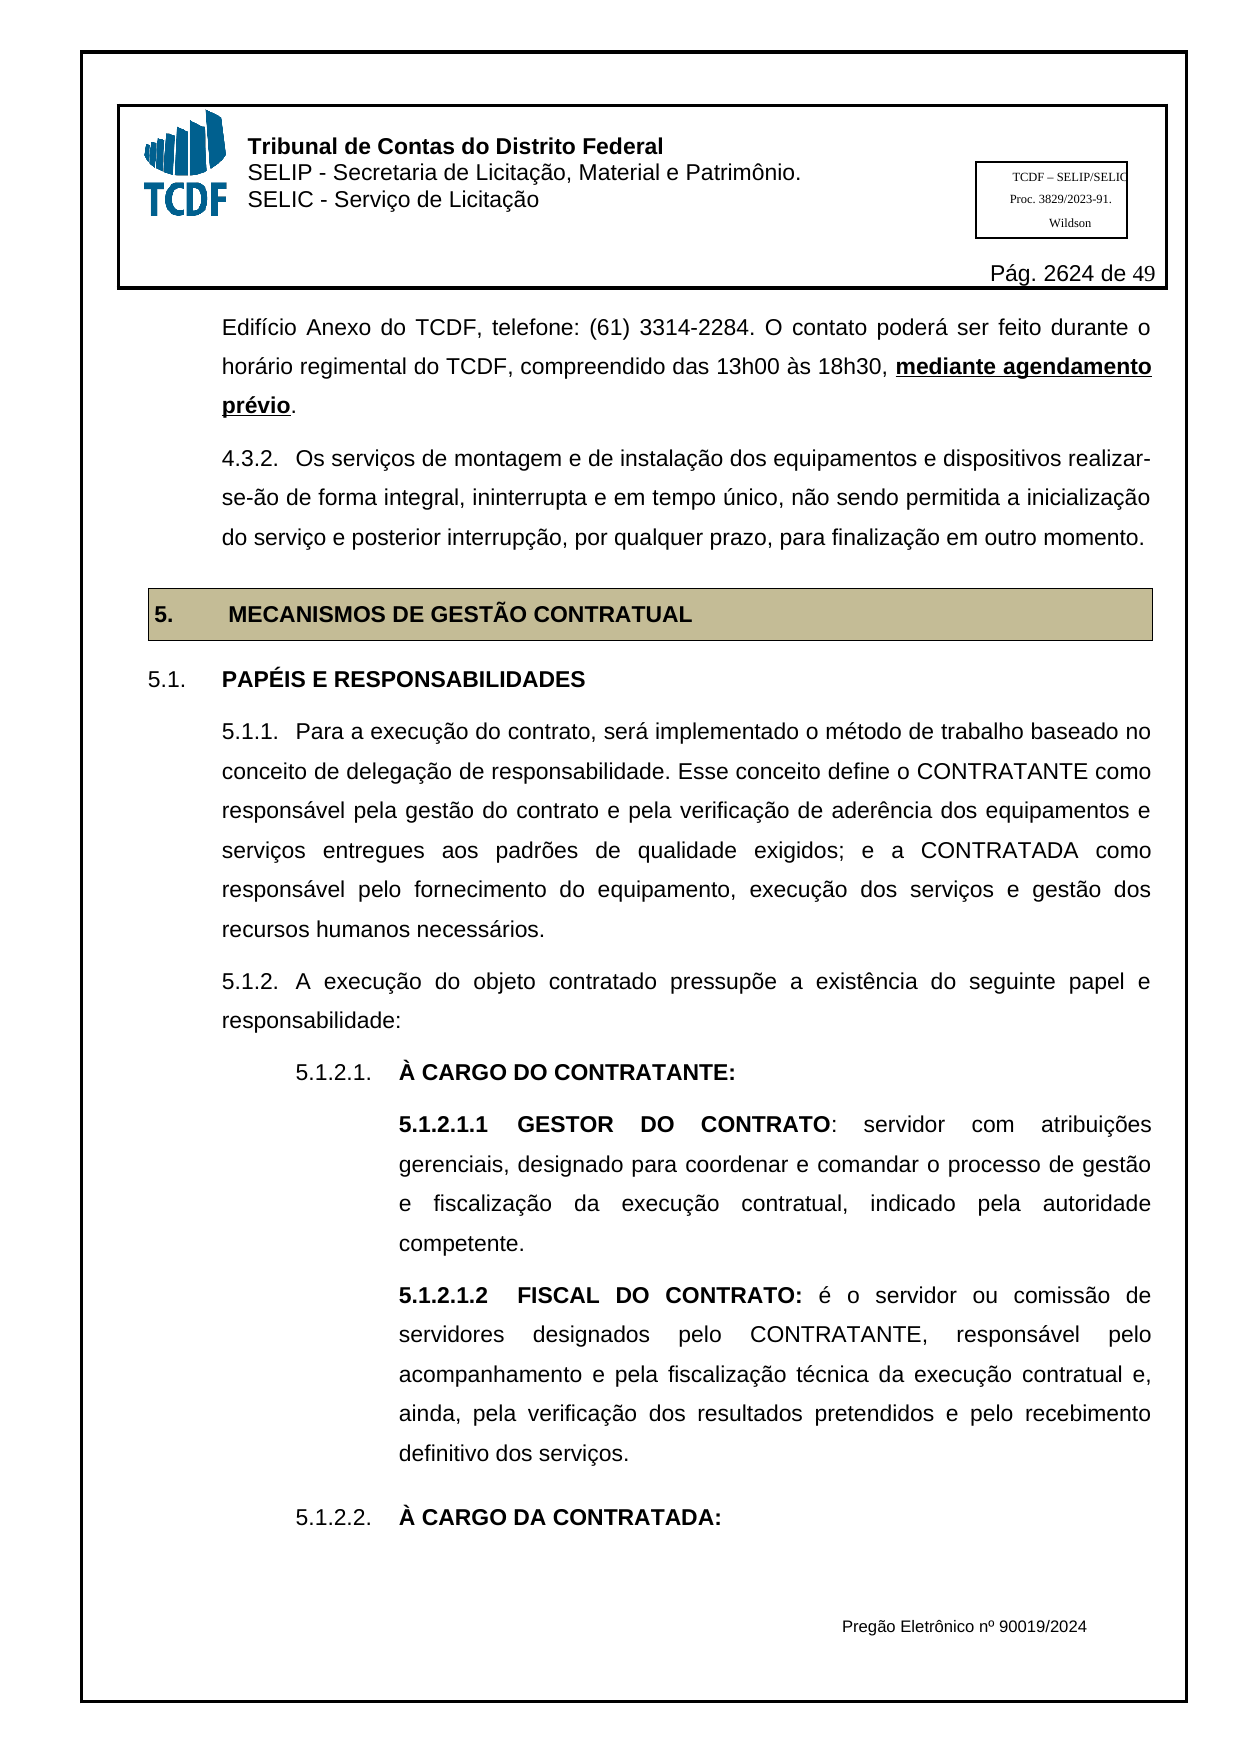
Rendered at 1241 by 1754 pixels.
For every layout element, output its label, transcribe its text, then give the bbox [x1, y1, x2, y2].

text 5.1.2.1.1 GESTOR DO CONTRATO: servidor com atribuições gerenciais, designado para coordenar e comandar o processo de gestão e fiscalização da execução contratual, indicado pela autoridade competente. [399, 1111, 1152, 1256]
list A execução do objeto contratado pressupõe a existência do seguinte papel e responsabilidade: [222, 968, 1152, 1033]
text 5.1.2.1.2 FISCAL DO CONTRATO: é o servidor ou comissão de servidores designados pelo CONTRATANTE, responsável pelo acompanhamento e pela fiscalização técnica da execução contratual e, ainda, pela verificação dos resultados pretendidos e pelo recebimento definitivo dos serviços. [399, 1282, 1152, 1466]
picture [129, 107, 241, 218]
list Os serviços de montagem e de instalação dos equipamentos e dispositivos realizar-se-ão de forma integral, ininterrupta e em tempo único, não sendo permitida a inicialização do serviço e posterior interrupção, por qualquer prazo, para finalização em outro momento. [222, 444, 1152, 550]
table_header MECANISMOS DE GESTÃO CONTRATUAL [149, 589, 1152, 640]
list Para a execução do contrato, será implementado o método de trabalho baseado no conceito de delegação de responsabilidade. Esse conceito define o CONTRATANTE como responsável pela gestão do contrato e pela verificação de aderência dos equipamentos e serviços entregues aos padrões de qualidade exigidos; e a CONTRATADA como responsável pelo fornecimento do equipamento, execução dos serviços e gestão dos recursos humanos necessários. [222, 718, 1152, 942]
list À CARGO DA CONTRATADA: [295, 1504, 1152, 1530]
list PAPÉIS E RESPONSABILIDADES [148, 666, 1152, 693]
list À CARGO DO CONTRATANTE: [295, 1059, 1152, 1086]
